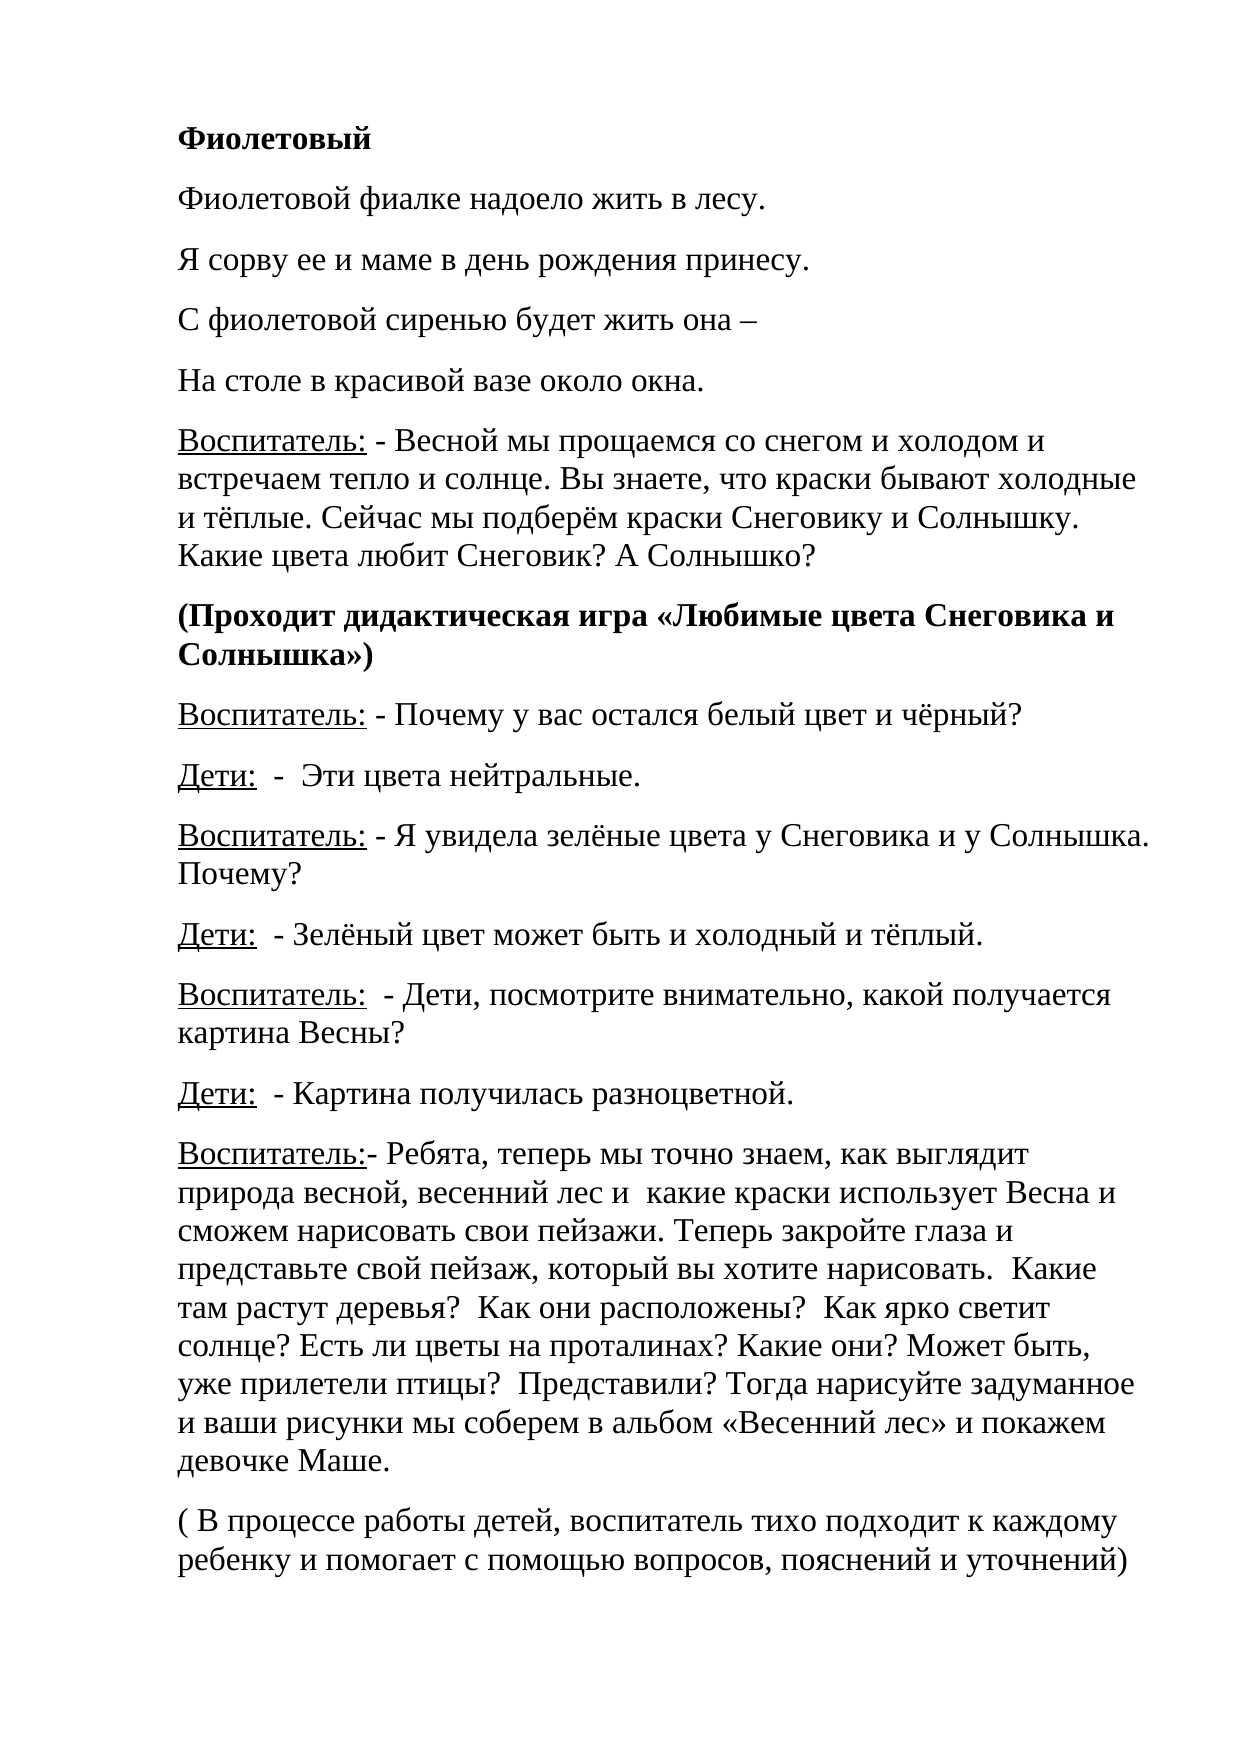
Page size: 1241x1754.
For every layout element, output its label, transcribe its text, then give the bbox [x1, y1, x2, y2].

text Воспитатель: - Почему у вас остался белый цвет и чёрный? [177, 694, 1152, 733]
text С фиолетовой сиренью будет жить она – [177, 299, 1152, 338]
text Я сорву ее и маме в день рождения принесу. [177, 239, 1152, 277]
text Воспитатель: - Дети, посмотрите внимательно, какой получается картина Весны? [177, 974, 1152, 1051]
text (Проходит дидактическая игра «Любимые цвета Снеговика и Солнышка») [177, 596, 1152, 672]
text Воспитатель: - Весной мы прощаемся со снегом и холодом и встречаем тепло и солнце. Вы знаете, что краски бывают холодные и тёплые. Сейчас мы подберём краски Снеговику и Солнышку. Какие цвета любит Снеговик? А Солнышко? [177, 420, 1152, 573]
text ( В процессе работы детей, воспитатель тихо подходит к каждому ребенку и помогает с помощью вопросов, пояснений и уточнений) [177, 1501, 1152, 1577]
text Фиолетовый [177, 118, 1152, 156]
text Дети: - Эти цвета нейтральные. [177, 755, 1152, 793]
text Дети: - Картина получилась разноцветной. [177, 1073, 1152, 1111]
text На столе в красивой вазе около окна. [177, 360, 1152, 398]
text Фиолетовой фиалке надоело жить в лесу. [177, 178, 1152, 217]
text Дети: - Зелёный цвет может быть и холодный и тёплый. [177, 914, 1152, 952]
text Воспитатель:- Ребята, теперь мы точно знаем, как выглядит природа весной, весенний лес и какие краски использует Весна и сможем нарисовать свои пейзажи. Теперь закройте глаза и представьте свой пейзаж, который вы хотите нарисовать. Какие там растут деревья? Как они расположены? Как ярко светит солнце? Есть ли цветы на проталинах? Какие они? Может быть, уже прилетели птицы? Представили? Тогда нарисуйте задуманное и ваши рисунки мы соберем в альбом «Весенний лес» и покажем девочке Маше. [177, 1133, 1152, 1478]
text Воспитатель: - Я увидела зелёные цвета у Снеговика и у Солнышка. Почему? [177, 815, 1152, 892]
